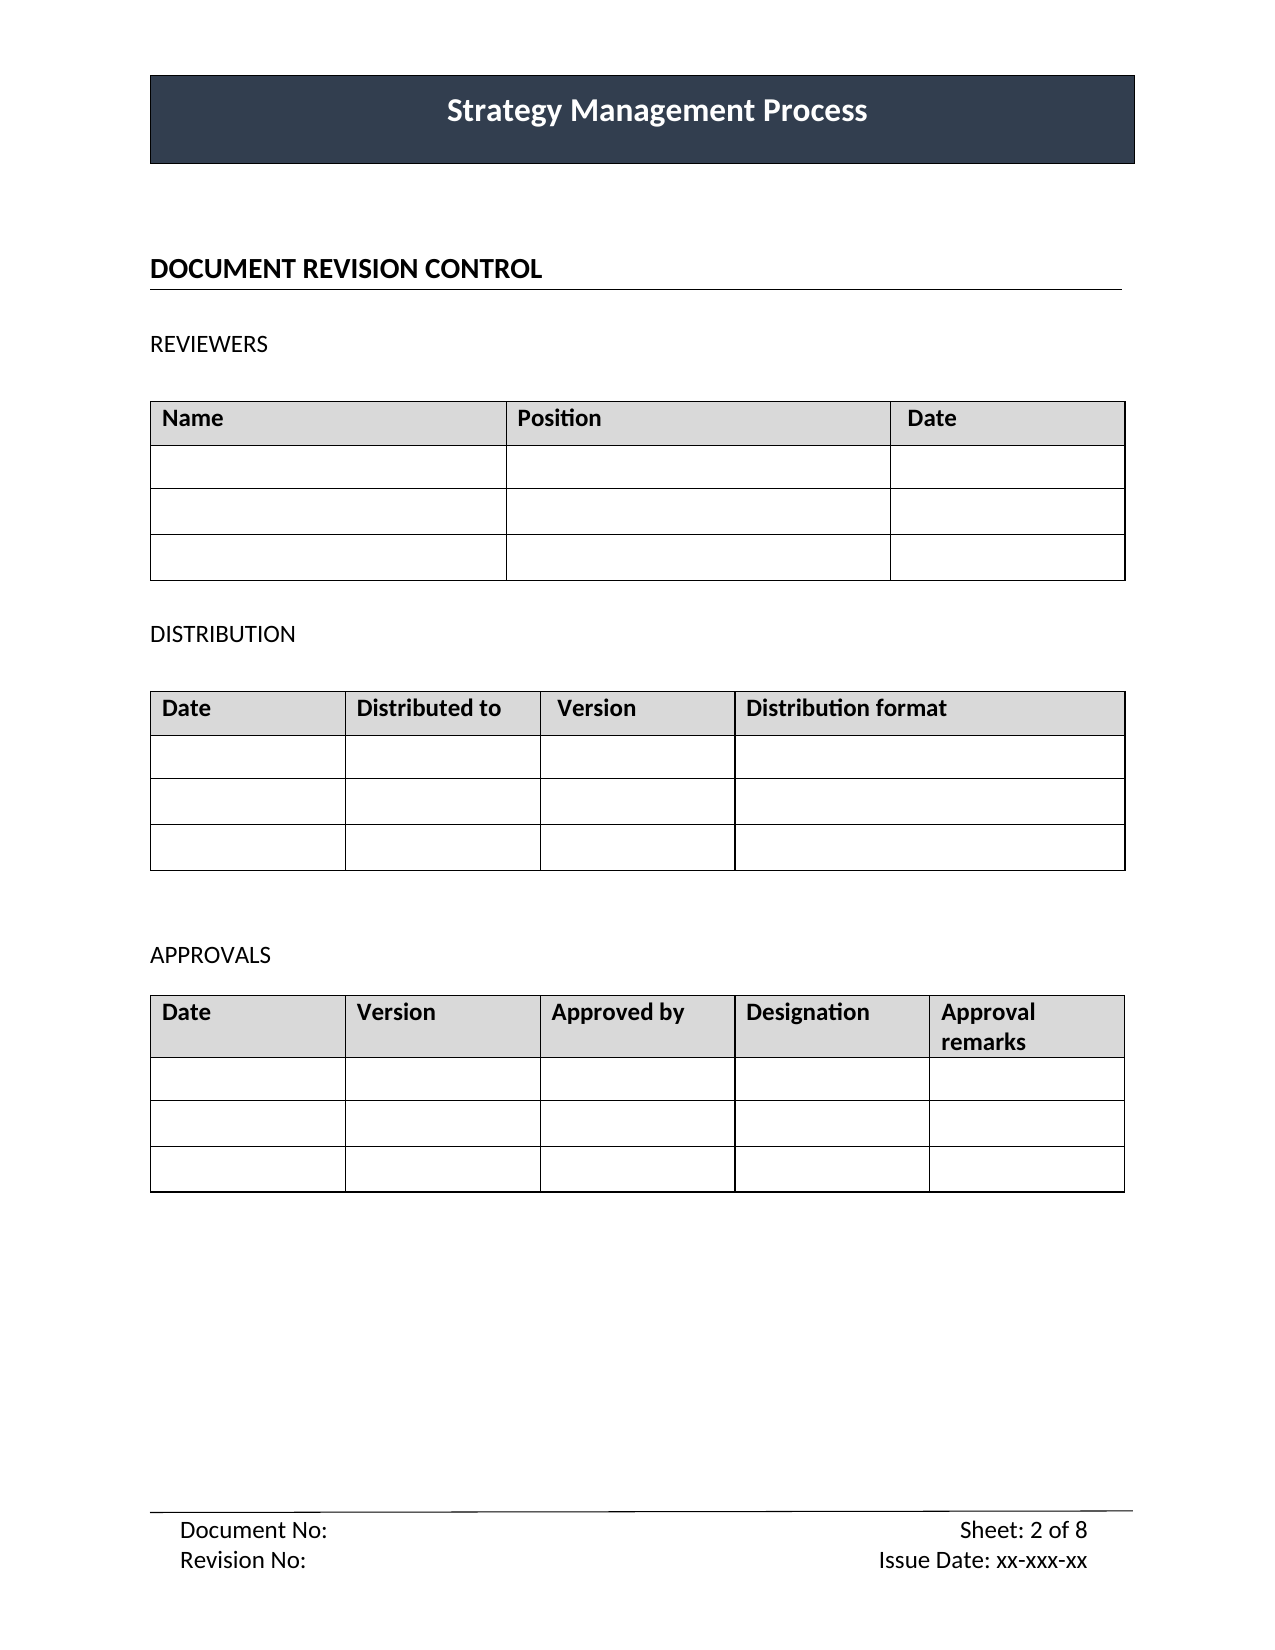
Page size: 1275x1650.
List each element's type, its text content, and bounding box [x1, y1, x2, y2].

table_header Distributed to [346, 692, 540, 735]
text APPROVALS [150, 939, 1125, 969]
table_header Version [541, 692, 734, 735]
table_cell [736, 1058, 929, 1100]
table_cell [346, 1058, 540, 1100]
table_cell [736, 779, 1124, 824]
table_cell [346, 1101, 540, 1146]
table_cell [507, 535, 890, 580]
table_cell [151, 535, 506, 580]
table_header Position [507, 402, 890, 445]
table_cell [151, 779, 345, 824]
table_cell [541, 1058, 734, 1100]
table_cell [346, 779, 540, 824]
table_cell [891, 489, 1124, 534]
table_header Designation [736, 996, 929, 1057]
table_cell [541, 1101, 734, 1146]
table_cell [891, 446, 1124, 488]
text DISTRIBUTION [150, 618, 1125, 649]
table_cell [541, 1147, 734, 1191]
table_cell [346, 736, 540, 778]
table_cell [507, 489, 890, 534]
text REVIEWERS [150, 329, 1125, 359]
table_cell [930, 1101, 1124, 1146]
table_cell [346, 1147, 540, 1191]
table_cell [346, 825, 540, 869]
table_header Date [151, 996, 345, 1057]
table_cell [891, 535, 1124, 580]
table_cell [930, 1058, 1124, 1100]
table_cell [930, 1147, 1124, 1191]
table_cell [736, 1101, 929, 1146]
table_cell [736, 825, 1124, 869]
table_cell [151, 825, 345, 869]
text DOCUMENT REVISION CONTROL [150, 250, 1125, 286]
table_header Date [151, 692, 345, 735]
table_cell [507, 446, 890, 488]
table_header Version [346, 996, 540, 1057]
table_cell [541, 825, 734, 869]
table_cell [151, 1147, 345, 1191]
table_cell [151, 489, 506, 534]
table_header Approval remarks [930, 996, 1124, 1057]
table_header Approved by [541, 996, 734, 1057]
table_cell [151, 1058, 345, 1100]
table_cell [541, 736, 734, 778]
table_cell [736, 1147, 929, 1191]
table_header Name [151, 402, 506, 445]
table_cell [151, 1101, 345, 1146]
table_header Date [891, 402, 1124, 445]
table_cell [151, 736, 345, 778]
table_cell [736, 736, 1124, 778]
table_header Distribution format [736, 692, 1124, 735]
table_cell [151, 446, 506, 488]
table_cell [541, 779, 734, 824]
